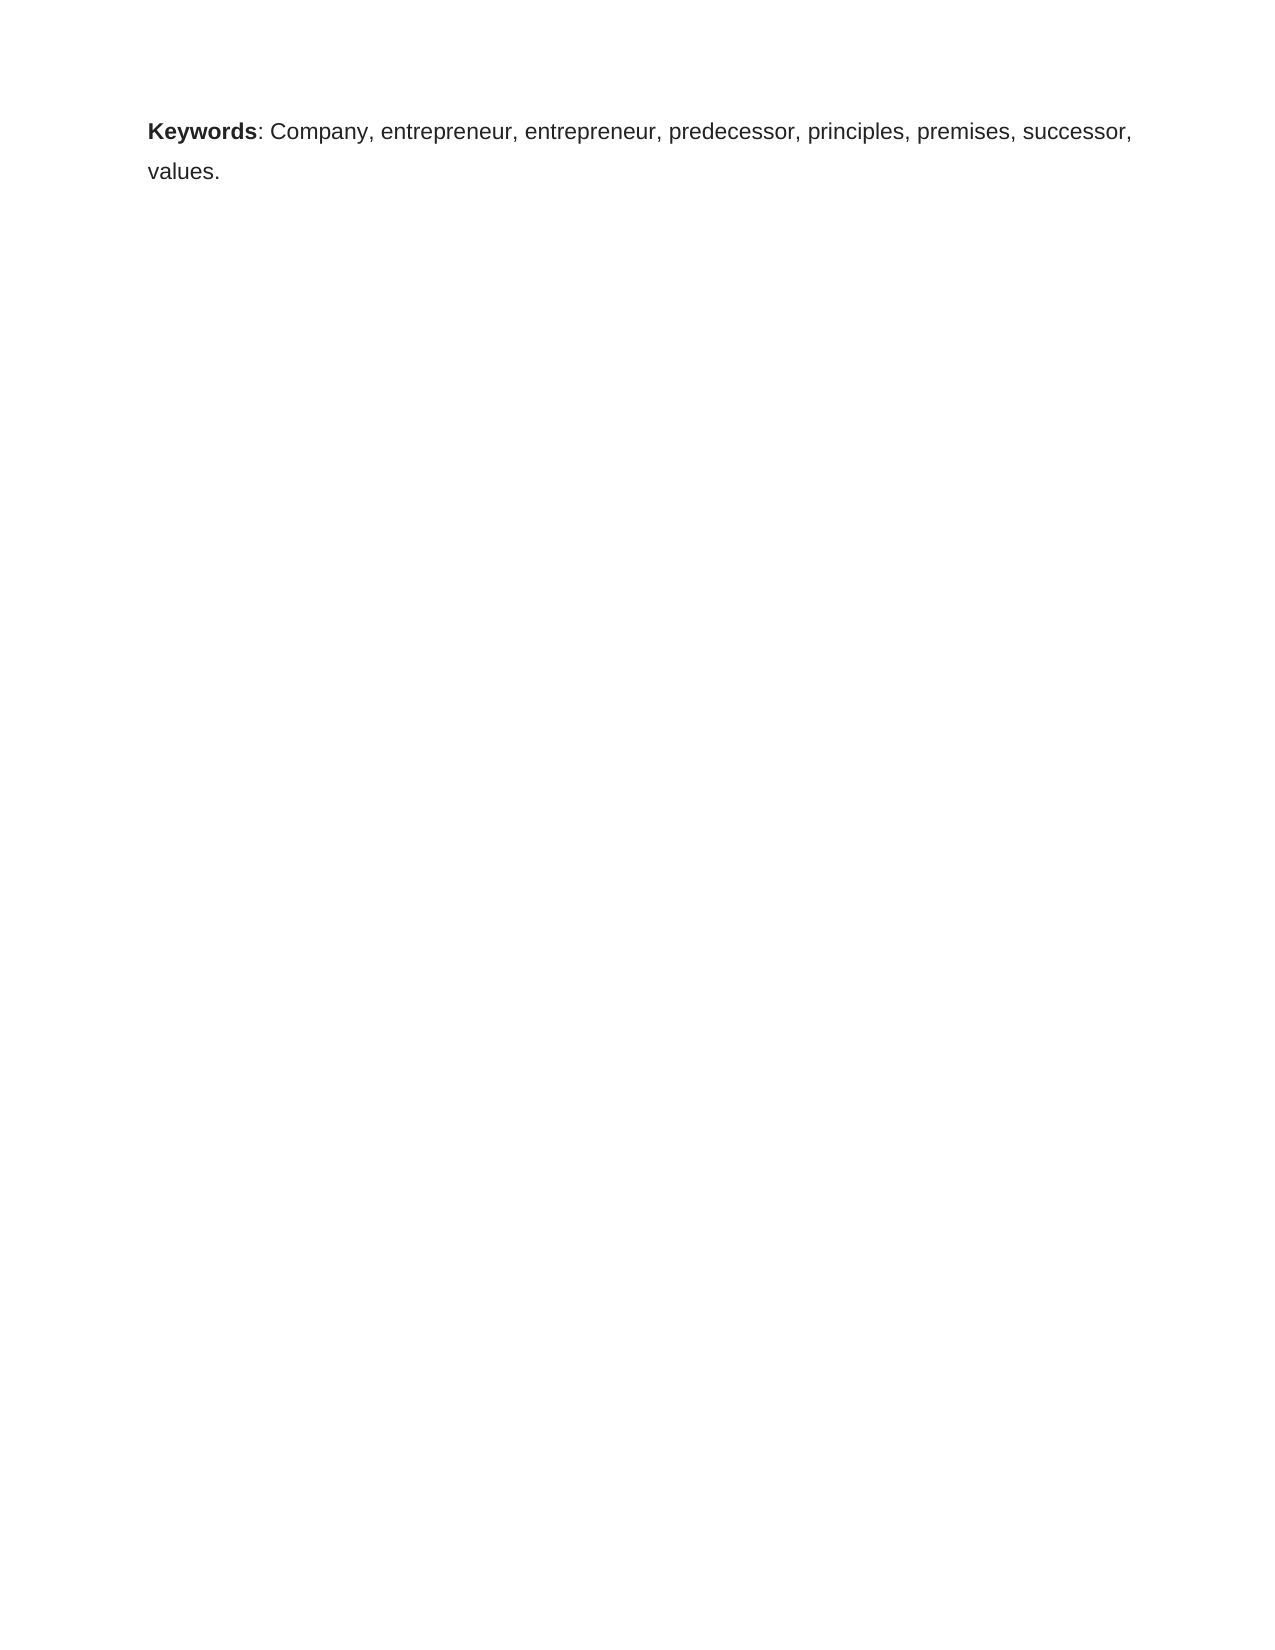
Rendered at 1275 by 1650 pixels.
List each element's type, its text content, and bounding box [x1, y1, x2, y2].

text Keywords: Company, entrepreneur, entrepreneur, predecessor, principles, premises, successor, values. [148, 118, 1157, 184]
